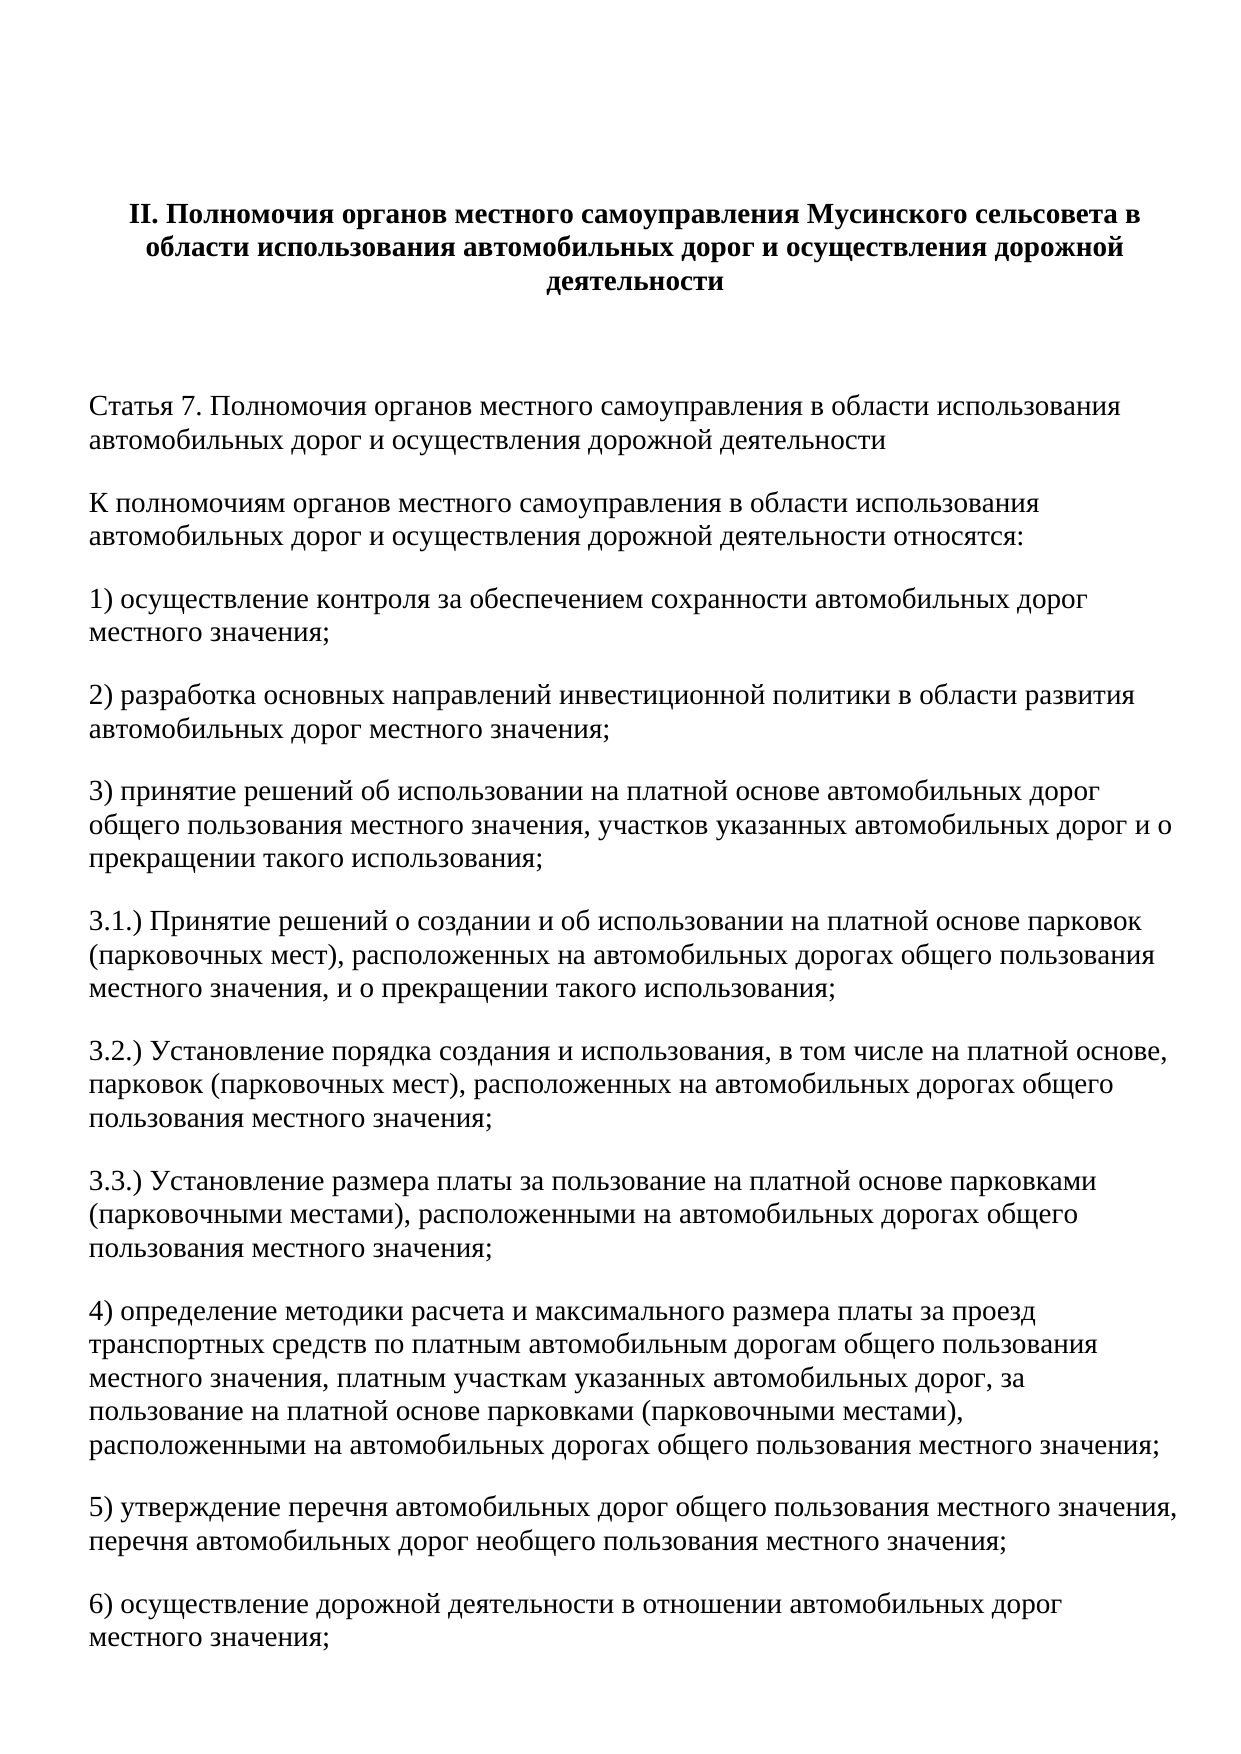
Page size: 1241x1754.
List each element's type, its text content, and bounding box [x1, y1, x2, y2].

text 5) утверждение перечня автомобильных дорог общего пользования местного значения, перечня автомобильных дорог необщего пользования местного значения; [89, 1489, 1181, 1557]
text Статья 7. Полномочия органов местного самоуправления в области использования автомобильных дорог и осуществления дорожной деятельности [89, 388, 1181, 456]
text 3.1.) Принятие решений о создании и об использовании на платной основе парковок (парковочных мест), расположенных на автомобильных дорогах общего пользования местного значения, и о прекращении такого использования; [89, 903, 1181, 1004]
text 1) осуществление контроля за обеспечением сохранности автомобильных дорог местного значения; [89, 581, 1181, 648]
text 3.3.) Установление размера платы за пользование на платной основе парковками (парковочными местами), расположенными на автомобильных дорогах общего пользования местного значения; [89, 1163, 1181, 1263]
text К полномочиям органов местного самоуправления в области использования автомобильных дорог и осуществления дорожной деятельности относятся: [89, 485, 1181, 552]
text 4) определение методики расчета и максимального размера платы за проезд транспортных средств по платным автомобильным дорогам общего пользования местного значения, платным участкам указанных автомобильных дорог, за пользование на платной основе парковками (парковочными местами), расположенными на автомобильных дорогах общего пользования местного значения; [89, 1293, 1181, 1460]
text II. Полномочия органов местного самоуправления Мусинского сельсовета в области использования автомобильных дорог и осуществления дорожной деятельности [89, 196, 1181, 297]
text 6) осуществление дорожной деятельности в отношении автомобильных дорог местного значения; [89, 1586, 1181, 1653]
text 3) принятие решений об использовании на платной основе автомобильных дорог общего пользования местного значения, участков указанных автомобильных дорог и о прекращении такого использования; [89, 773, 1181, 874]
text 3.2.) Установление порядка создания и использования, в том числе на платной основе, парковок (парковочных мест), расположенных на автомобильных дорогах общего пользования местного значения; [89, 1033, 1181, 1134]
text 2) разработка основных направлений инвестиционной политики в области развития автомобильных дорог местного значения; [89, 677, 1181, 744]
